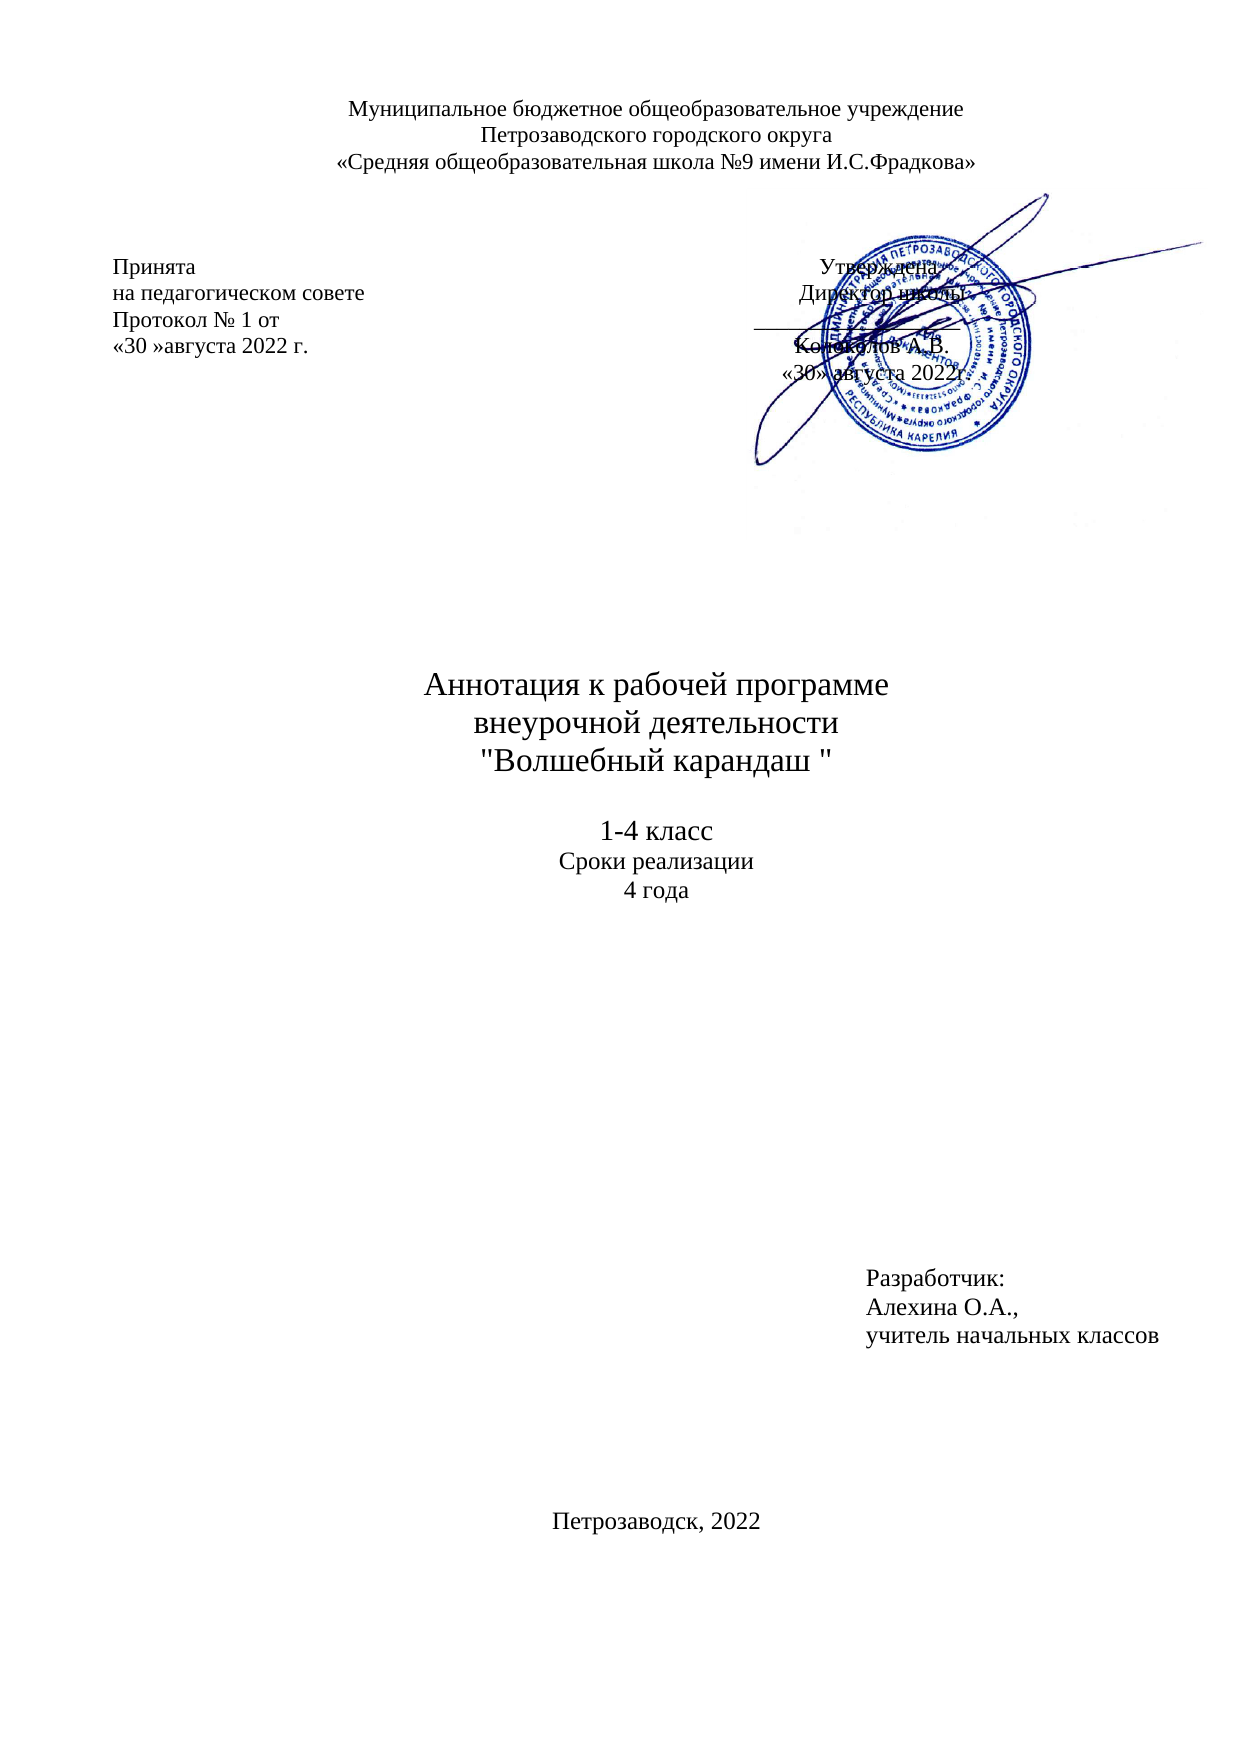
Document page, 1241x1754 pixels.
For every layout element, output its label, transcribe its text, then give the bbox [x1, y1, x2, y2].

text «30 »августа 2022 г. Колоколов А.В. [112, 332, 1200, 358]
text на педагогическом совете Директор школы [112, 279, 1200, 306]
text Сроки реализации [112, 846, 1200, 875]
text учитель начальных классов [866, 1321, 1200, 1349]
text внеурочной деятельности [112, 702, 1200, 741]
text 1-4 класс [112, 813, 1200, 846]
text «30» августа 2022г. [112, 358, 1200, 385]
text Алехина О.А., [866, 1292, 1200, 1321]
text Петрозаводского городского округа [112, 121, 1200, 148]
text "Волшебный карандаш " [112, 741, 1200, 779]
text Принята Утверждена [112, 253, 1200, 279]
text 4 года [112, 875, 1200, 904]
text Петрозаводск, 2022 [112, 1506, 1200, 1535]
text «Средняя общеобразовательная школа №9 имени И.С.Фрадкова» [112, 148, 1200, 174]
text Аннотация к рабочей программе [112, 664, 1200, 702]
text Разработчик: [866, 1263, 1200, 1292]
text Протокол № 1 от __________________ [112, 306, 1200, 332]
picture [746, 188, 1209, 540]
text Муниципальное бюджетное общеобразовательное учреждение [112, 95, 1200, 121]
